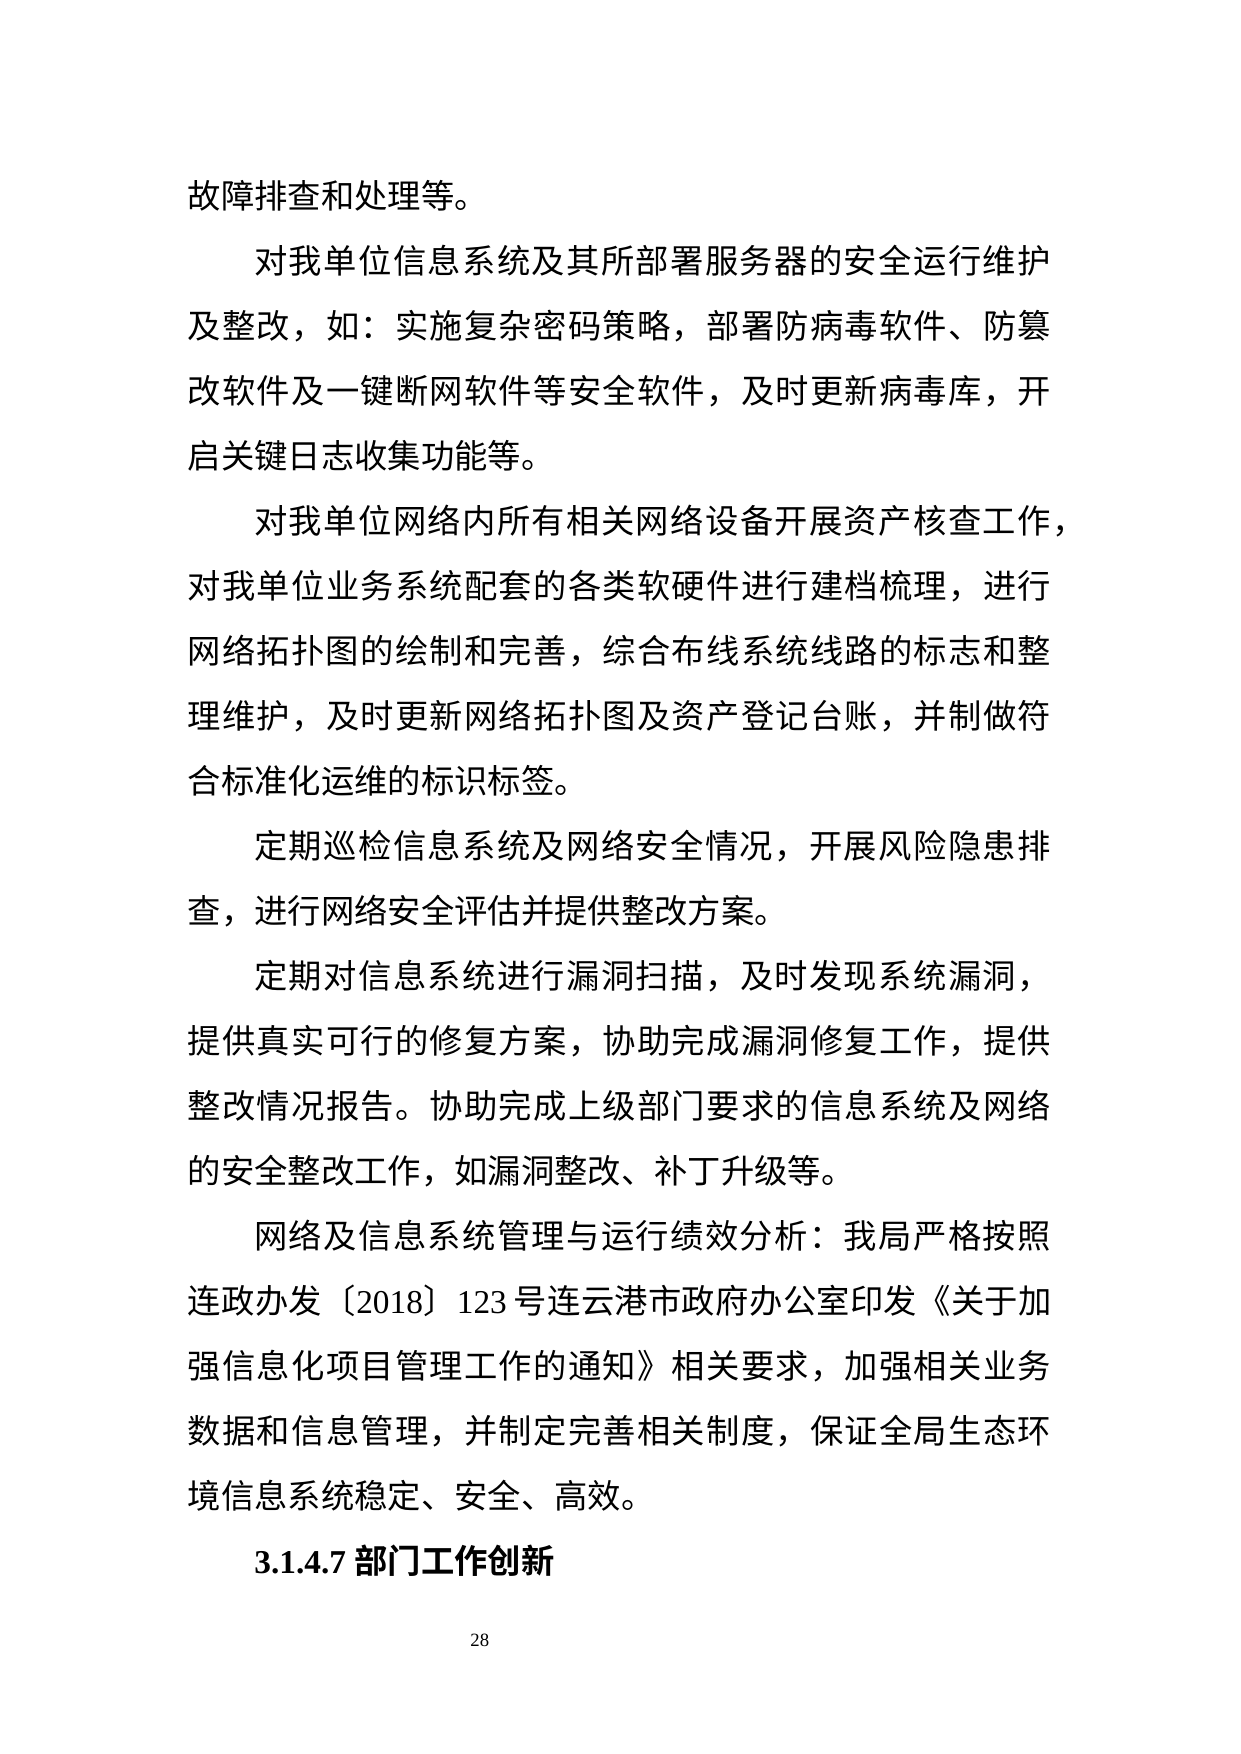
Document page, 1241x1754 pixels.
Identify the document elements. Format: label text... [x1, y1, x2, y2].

text 3.1.4.7 部门工作创新 [187, 1527, 1053, 1592]
text 定期巡检信息系统及网络安全情况，开展风险隐患排查，进行网络安全评估并提供整改方案。 [187, 812, 1053, 942]
text 对我单位信息系统及其所部署服务器的安全运行维护及整改，如：实施复杂密码策略，部署防病毒软件、防篡改软件及一键断网软件等安全软件，及时更新病毒库，开启关键日志收集功能等。 [187, 227, 1053, 487]
text 对我单位网络内所有相关网络设备开展资产核查工作，对我单位业务系统配套的各类软硬件进行建档梳理，进行网络拓扑图的绘制和完善，综合布线系统线路的标志和整理维护，及时更新网络拓扑图及资产登记台账，并制做符合标准化运维的标识标签。 [187, 487, 1053, 812]
text 网络及信息系统管理与运行绩效分析：我局严格按照连政办发〔2018〕123号连云港市政府办公室印发《关于加强信息化项目管理工作的通知》相关要求，加强相关业务数据和信息管理，并制定完善相关制度，保证全局生态环境信息系统稳定、安全、高效。 [187, 1202, 1053, 1527]
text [187, 162, 1053, 227]
text 定期对信息系统进行漏洞扫描，及时发现系统漏洞，提供真实可行的修复方案，协助完成漏洞修复工作，提供整改情况报告。协助完成上级部门要求的信息系统及网络的安全整改工作，如漏洞整改、补丁升级等。 [187, 942, 1053, 1202]
